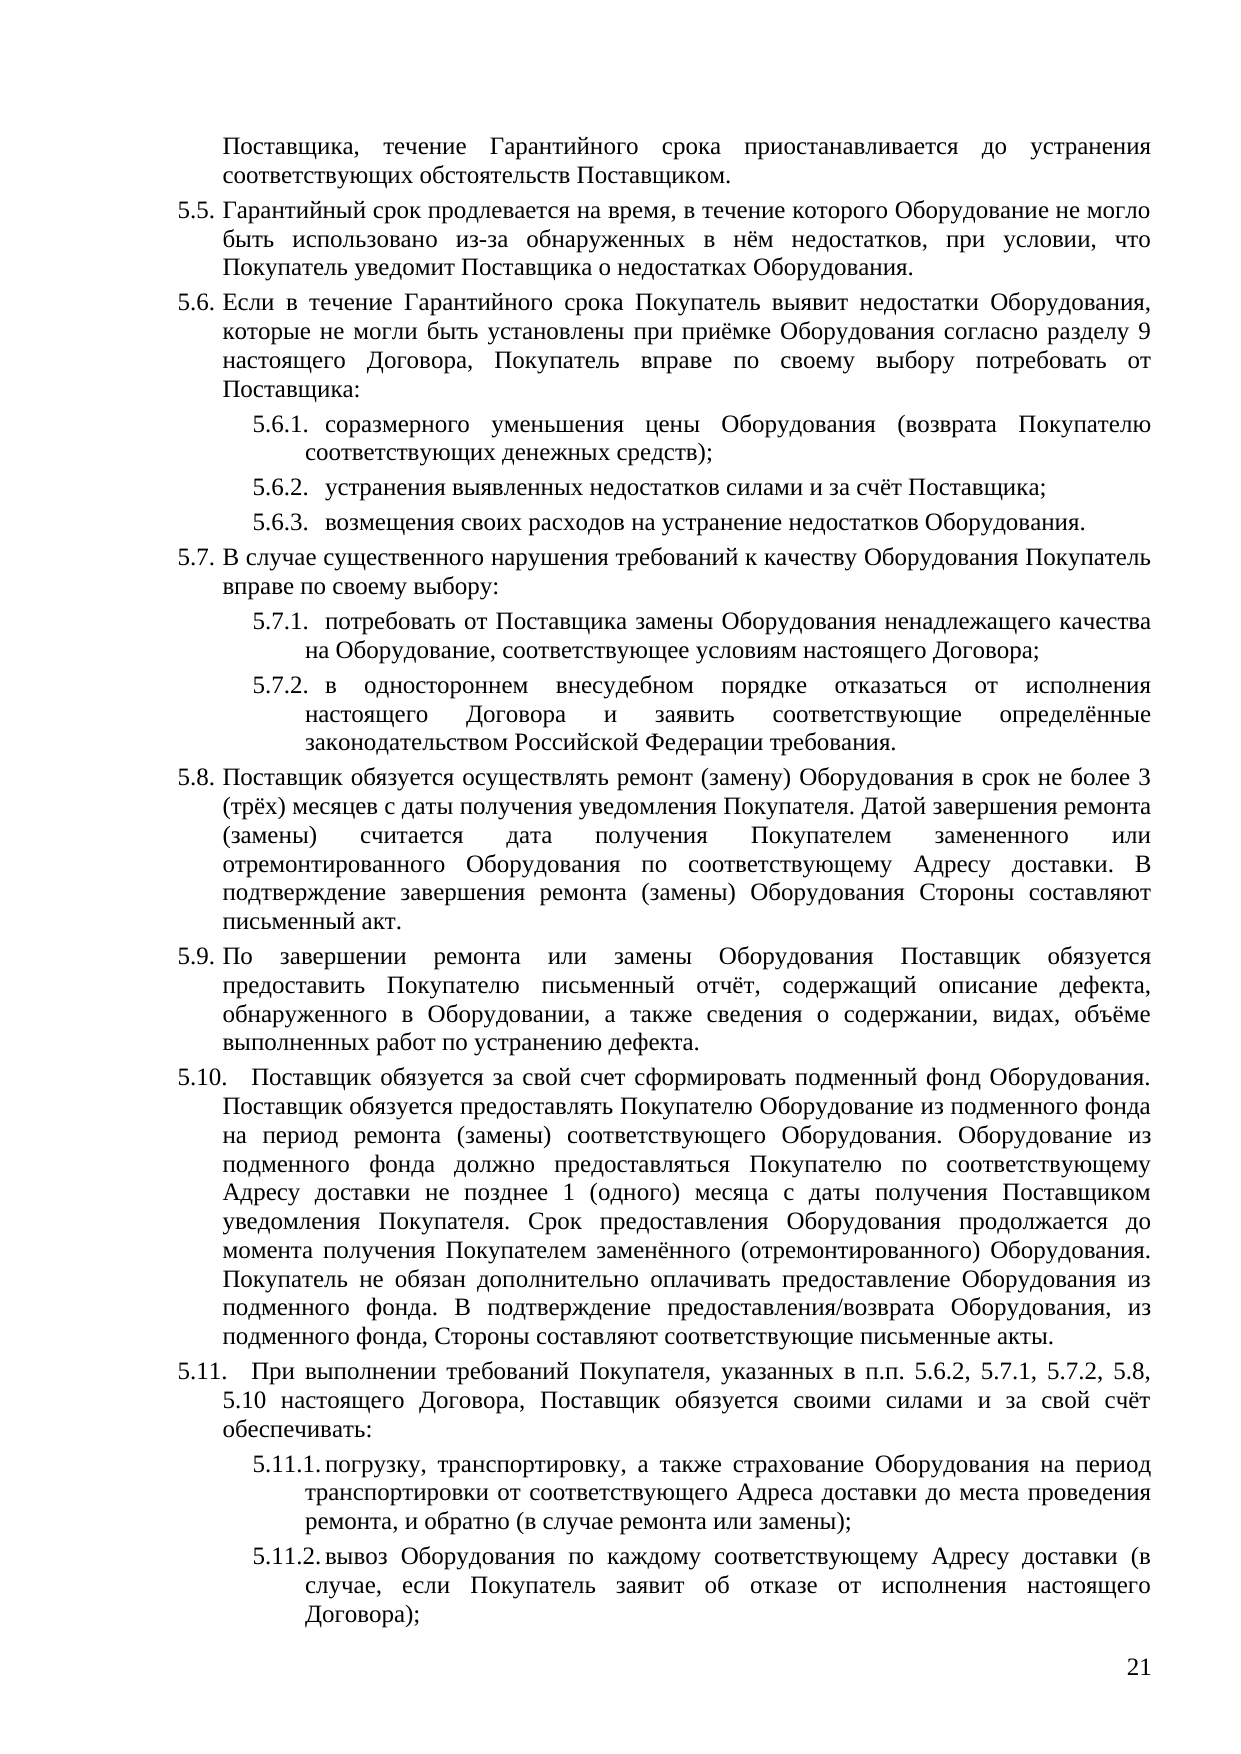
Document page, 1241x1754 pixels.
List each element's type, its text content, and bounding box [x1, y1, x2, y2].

list вывоз Оборудования по каждому соответствующему Адресу доставки (в случае, если Покупатель заявит об отказе от исполнения настоящего Договора); [252, 1541, 1152, 1627]
list устранения выявленных недостатков силами и за счёт Поставщика; [252, 472, 1152, 501]
list По завершении ремонта или замены Оборудования Поставщик обязуется предоставить Покупателю письменный отчёт, содержащий описание дефекта, обнаруженного в Оборудовании, а также сведения о содержании, видах, объёме выполненных работ по устранению дефекта. [177, 941, 1152, 1056]
list Если в течение Гарантийного срока Покупатель выявит недостатки Оборудования, которые не могли быть установлены при приёмке Оборудования согласно разделу 9 настоящего Договора, Покупатель вправе по своему выбору потребовать от Поставщика: [177, 287, 1152, 402]
list соразмерного уменьшения цены Оборудования (возврата Покупателю соответствующих денежных средств); [252, 409, 1152, 466]
list погрузку, транспортировку, а также страхование Оборудования на период транспортировки от соответствующего Адреса доставки до места проведения ремонта, и обратно (в случае ремонта или замены); [252, 1449, 1152, 1535]
list Гарантийный срок продлевается на время, в течение которого Оборудование не могло быть использовано из-за обнаруженных в нём недостатков, при условии, что Покупатель уведомит Поставщика о недостатках Оборудования. [177, 195, 1152, 281]
list При выполнении требований Покупателя, указанных в п.п. 5.6.2, 5.7.1, 5.7.2, 5.8, 5.10 настоящего Договора, Поставщик обязуется своими силами и за свой счёт обеспечивать: [177, 1356, 1152, 1442]
list в одностороннем внесудебном порядке отказаться от исполнения настоящего Договора и заявить соответствующие определённые законодательством Российской Федерации требования. [252, 670, 1152, 756]
list Поставщик обязуется осуществлять ремонт (замену) Оборудования в срок не более 3 (трёх) месяцев с даты получения уведомления Покупателя. Датой завершения ремонта (замены) считается дата получения Покупателем замененного или отремонтированного Оборудования по соответствующему Адресу доставки. В подтверждение завершения ремонта (замены) Оборудования Стороны составляют письменный акт. [177, 762, 1152, 935]
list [177, 131, 1152, 189]
list Поставщик обязуется за свой счет сформировать подменный фонд Оборудования. Поставщик обязуется предоставлять Покупателю Оборудование из подменного фонда на период ремонта (замены) соответствующего Оборудования. Оборудование из подменного фонда должно предоставляться Покупателю по соответствующему Адресу доставки не позднее 1 (одного) месяца с даты получения Поставщиком уведомления Покупателя. Срок предоставления Оборудования продолжается до момента получения Покупателем заменённого (отремонтированного) Оборудования. Покупатель не обязан дополнительно оплачивать предоставление Оборудования из подменного фонда. В подтверждение предоставления/возврата Оборудования, из подменного фонда, Стороны составляют соответствующие письменные акты. [177, 1062, 1152, 1350]
list В случае существенного нарушения требований к качеству Оборудования Покупатель вправе по своему выбору: [177, 542, 1152, 600]
list возмещения своих расходов на устранение недостатков Оборудования. [252, 507, 1152, 536]
list потребовать от Поставщика замены Оборудования ненадлежащего качества на Оборудование, соответствующее условиям настоящего Договора; [252, 606, 1152, 664]
